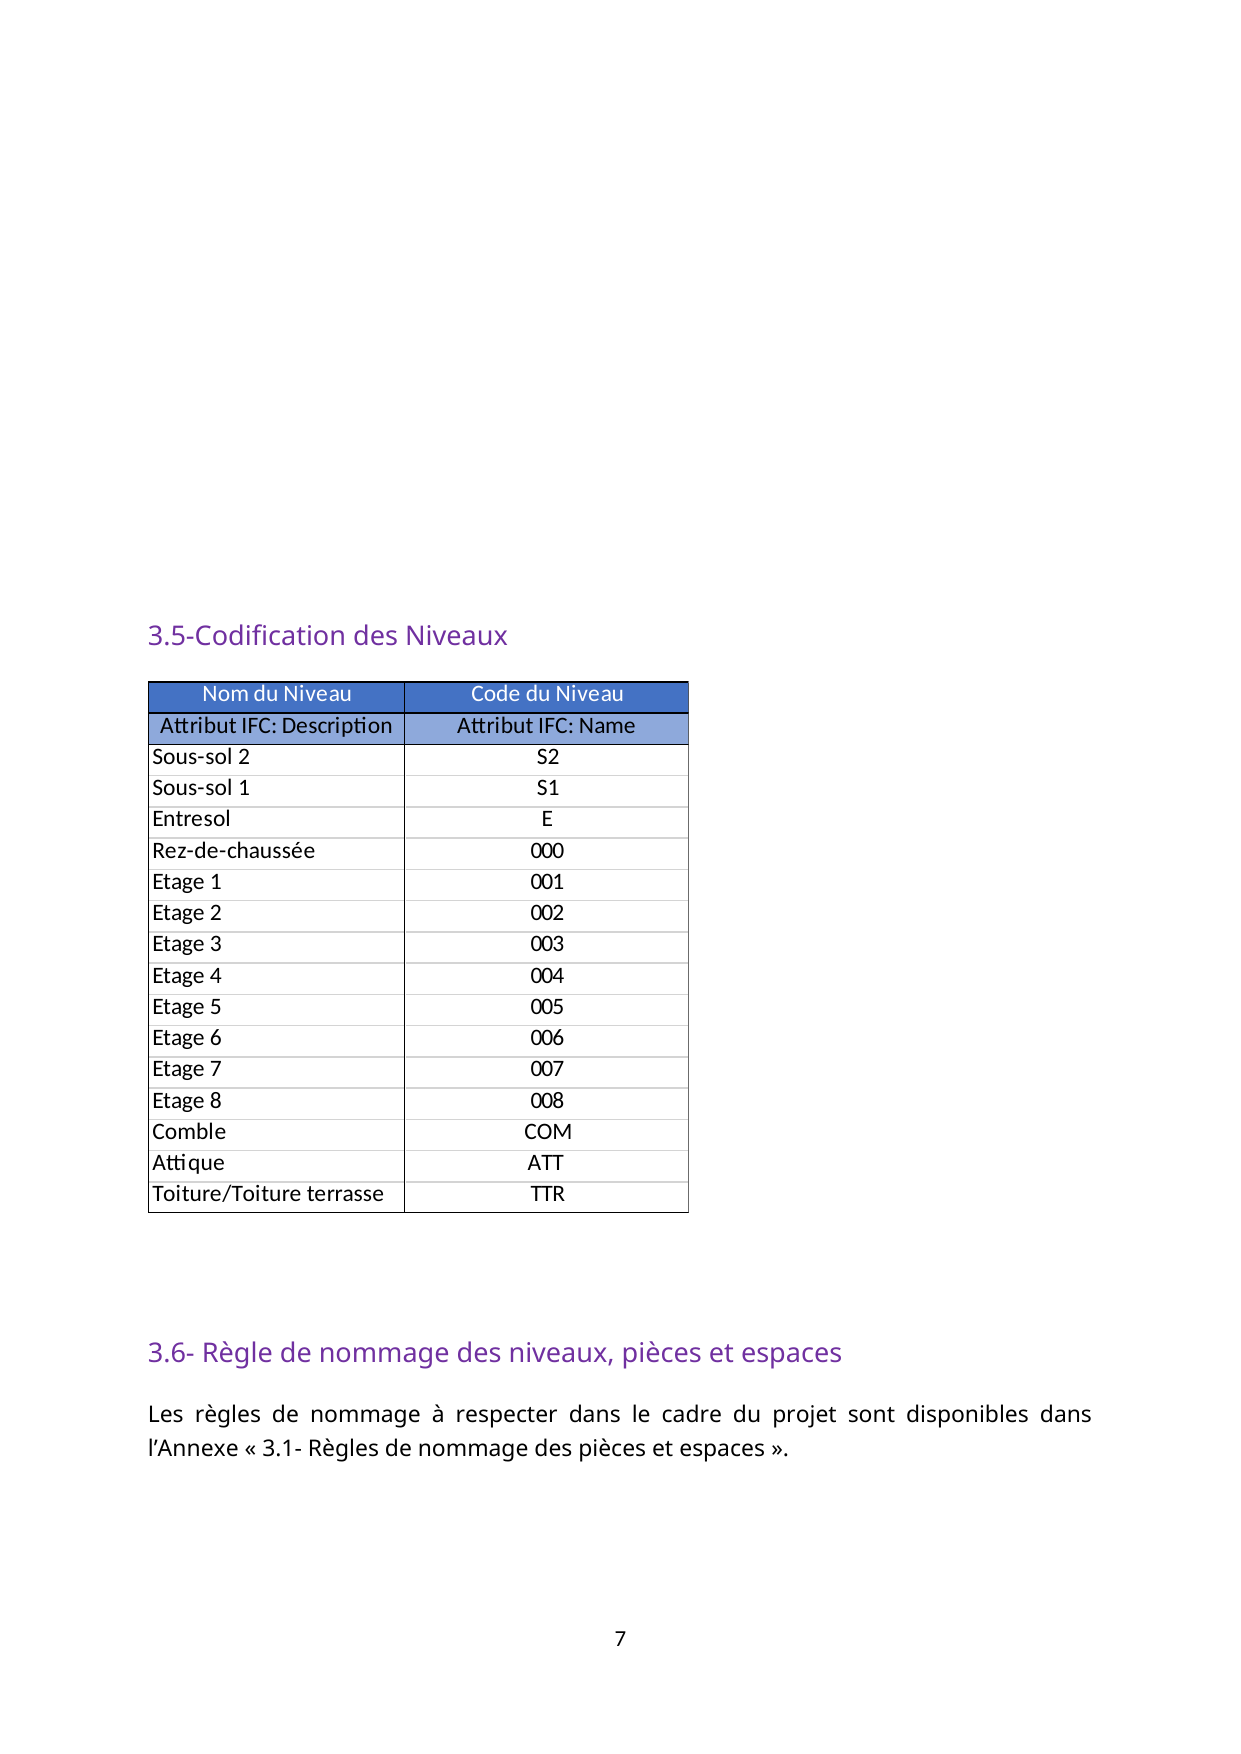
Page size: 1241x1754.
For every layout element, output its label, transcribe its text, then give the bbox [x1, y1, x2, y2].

text Les règles de nommage à respecter dans le cadre du projet sont disponibles dans l’Annexe « 3.1- Règles de nommage des pièces et espaces ». [148, 1398, 1093, 1463]
subtitle 3.5-Codification des Niveaux [148, 616, 1093, 653]
subtitle 3.6- Règle de nommage des niveaux, pièces et espaces [148, 1334, 1093, 1371]
